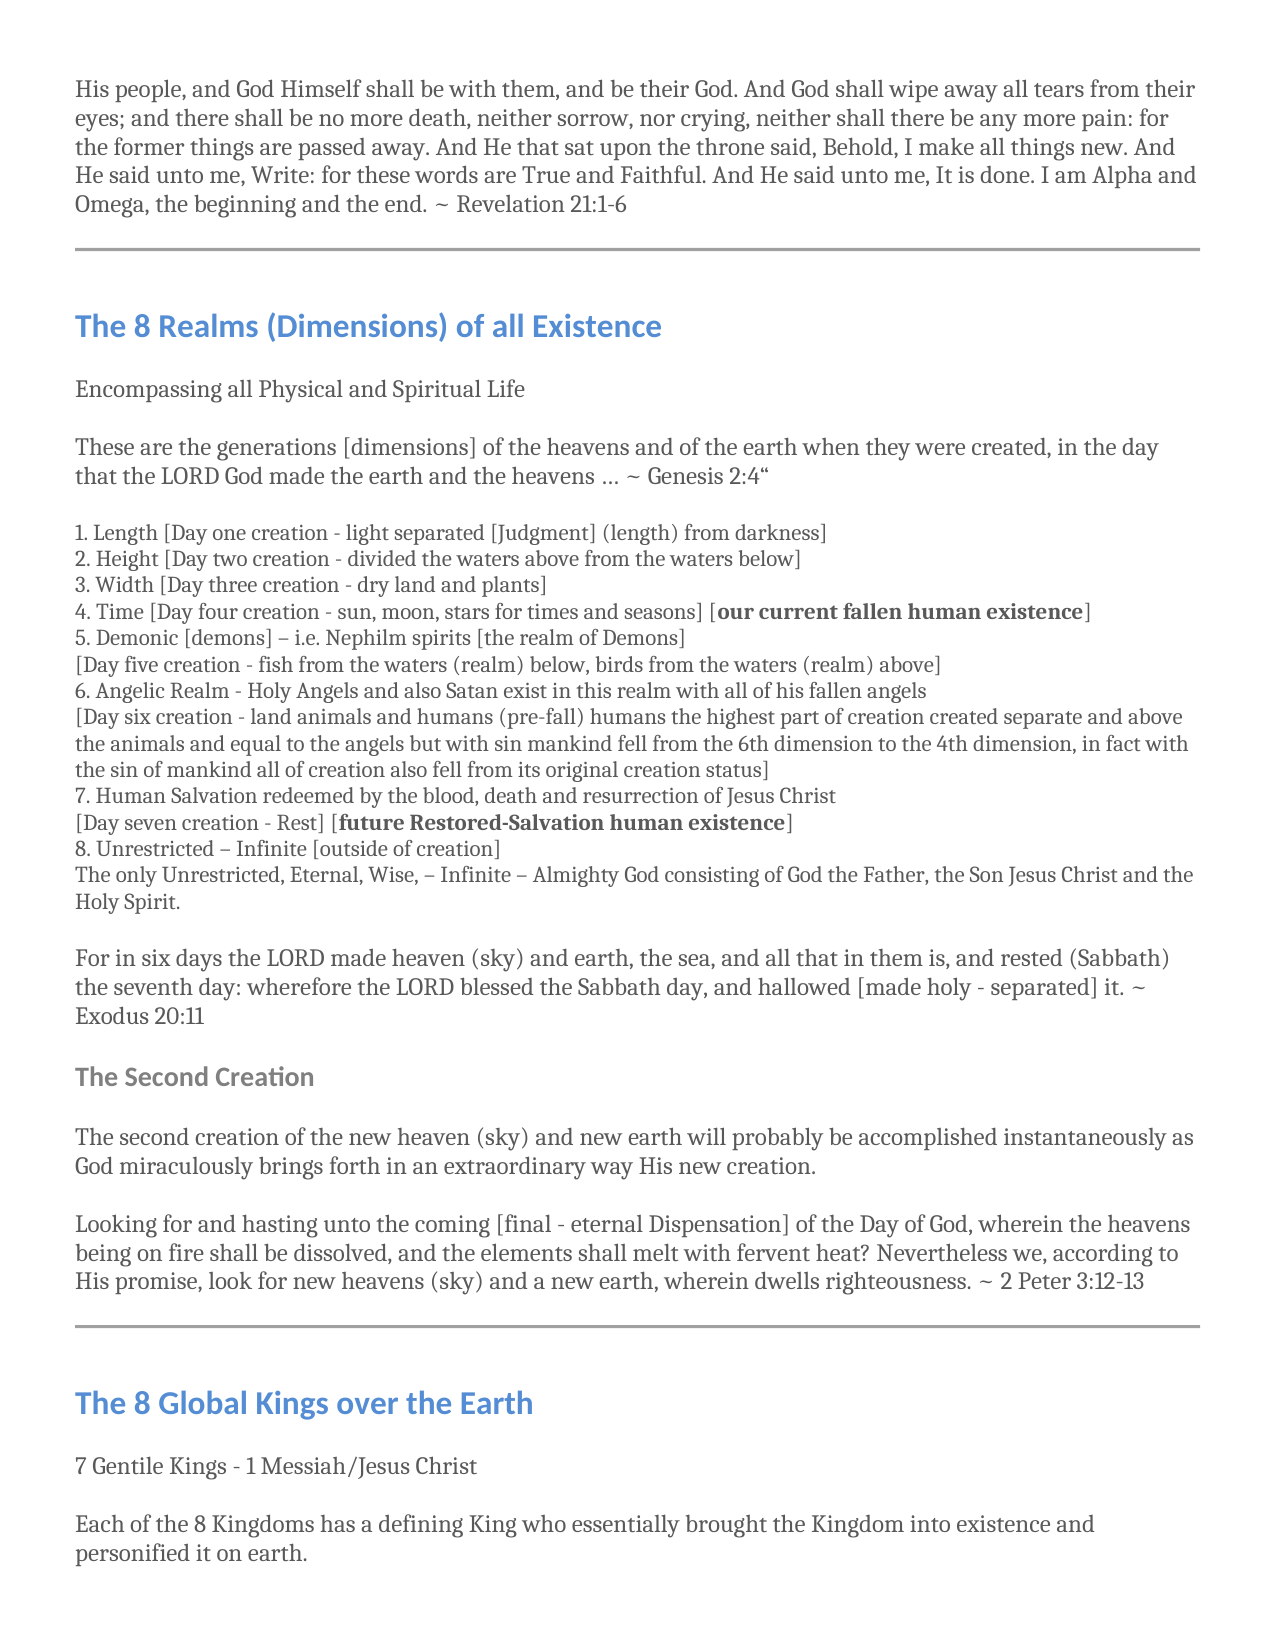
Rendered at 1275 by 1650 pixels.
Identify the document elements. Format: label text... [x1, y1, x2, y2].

text 1. Length [Day one creation - light separated [Judgment] (length) from darkness] 2. Height [Day two creation - divided the waters above from the waters below] 3. Width [Day three creation - dry land and plants] 4. Time [Day four creation - sun, moon, stars for times and seasons] [our current fallen human existence] 5. Demonic [demons] – i.e. Nephilm spirits [the realm of Demons] [Day five creation - fish from the waters (realm) below, birds from the waters (realm) above] 6. Angelic Realm - Holy Angels and also Satan exist in this realm with all of his fallen angels [Day six creation - land animals and humans (pre-fall) humans the highest part of creation created separate and above the animals and equal to the angels but with sin mankind fell from the 6th dimension to the 4th dimension, in fact with the sin of mankind all of creation also fell from its original creation status] 7. Human Salvation redeemed by the blood, death and resurrection of Jesus Christ [Day seven creation - Rest] [future Restored-Salvation human existence] 8. Unrestricted – Infinite [outside of creation] The only Unrestricted, Eternal, Wise, – Infinite – Almighty God consisting of God the Father, the Son Jesus Christ and the Holy Spirit. [75, 519, 1200, 915]
subtitle The 8 Global Kings over the Earth [75, 1382, 1200, 1423]
subtitle The 8 Realms (Dimensions) of all Existence [75, 305, 1200, 346]
subtitle The Second Creation [75, 1059, 1200, 1094]
text These are the generations [dimensions] of the heavens and of the earth when they were created, in the day that the LORD God made the earth and the heavens … ~ Genesis 2:4“ [75, 433, 1200, 490]
text Each of the 8 Kingdoms has a defining King who essentially brought the Kingdom into existence and personified it on earth. [75, 1510, 1200, 1568]
text For in six days the LORD made heaven (sky) and earth, the sea, and all that in them is, and rested (Sabbath) the seventh day: wherefore the LORD blessed the Sabbath day, and hallowed [made holy - separated] it. ~ Exodus 20:11 [75, 944, 1200, 1030]
text Encompassing all Physical and Spiritual Life [75, 375, 1200, 404]
text Looking for and hasting unto the coming [final - eternal Dispensation] of the Day of God, wherein the heavens being on fire shall be dissolved, and the elements shall melt with fervent heat? Nevertheless we, according to His promise, look for new heavens (sky) and a new earth, wherein dwells righteousness. ~ 2 Peter 3:12-13 [75, 1210, 1200, 1296]
text 7 Gentile Kings - 1 Messiah/Jesus Christ [75, 1452, 1200, 1481]
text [75, 75, 1200, 219]
text The second creation of the new heaven (sky) and new earth will probably be accomplished instantaneously as God miraculously brings forth in an extraordinary way His new creation. [75, 1123, 1200, 1181]
